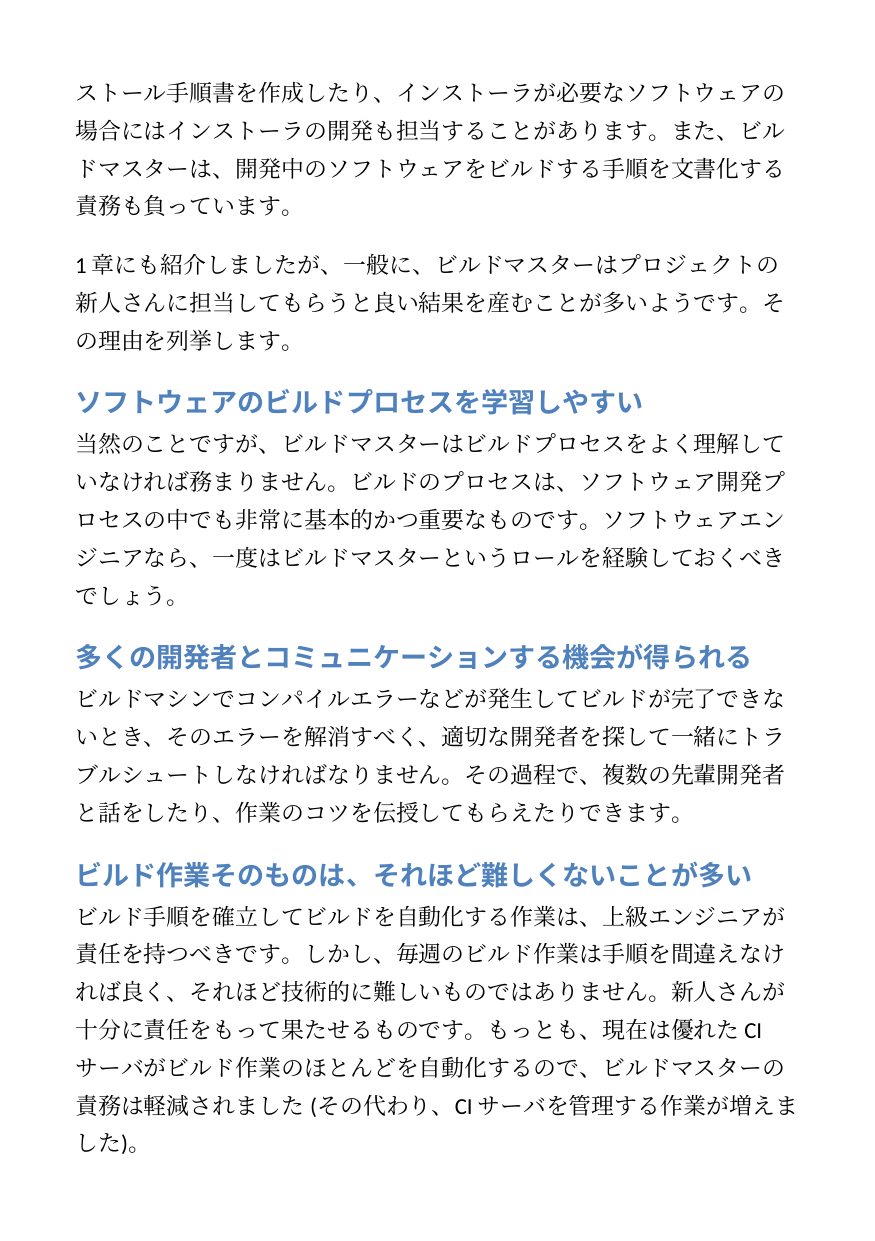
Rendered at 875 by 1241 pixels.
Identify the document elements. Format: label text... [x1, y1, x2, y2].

text 当然のことですが、ビルドマスターはビルドプロセスをよく理解していなければ務まりません。ビルドのプロセスは、ソフトウェア開発プロセスの中でも非常に基本的かつ重要なものです。ソフトウェアエンジニアなら、一度はビルドマスターというロールを経験しておくべきでしょう。 [75, 426, 799, 611]
text 1章にも紹介しましたが、一般に、ビルドマスターはプロジェクトの新人さんに担当してもらうと良い結果を産むことが多いようです。その理由を列挙します。 [75, 247, 799, 356]
subtitle 多くの開発者とコミュニケーションする機会が得られる [75, 636, 799, 676]
subtitle ソフトウェアのビルドプロセスを学習しやすい [75, 381, 799, 421]
subtitle ビルド作業そのものは、それほど難しくないことが多い [75, 853, 799, 893]
text ビルド手順を確立してビルドを自動化する作業は、上級エンジニアが責任を持つべきです。しかし、毎週のビルド作業は手順を間違えなければ良く、それほど技術的に難しいものではありません。新人さんが十分に責任をもって果たせるものです。もっとも、現在は優れたCIサーバがビルド作業のほとんどを自動化するので、ビルドマスターの責務は軽減されました (その代わり、CIサーバを管理する作業が増えました)。 [75, 899, 799, 1158]
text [75, 75, 799, 221]
text ビルドマシンでコンパイルエラーなどが発生してビルドが完了できないとき、そのエラーを解消すべく、適切な開発者を探して一緒にトラブルシュートしなければなりません。その過程で、複数の先輩開発者と話をしたり、作業のコツを伝授してもらえたりできます。 [75, 681, 799, 828]
